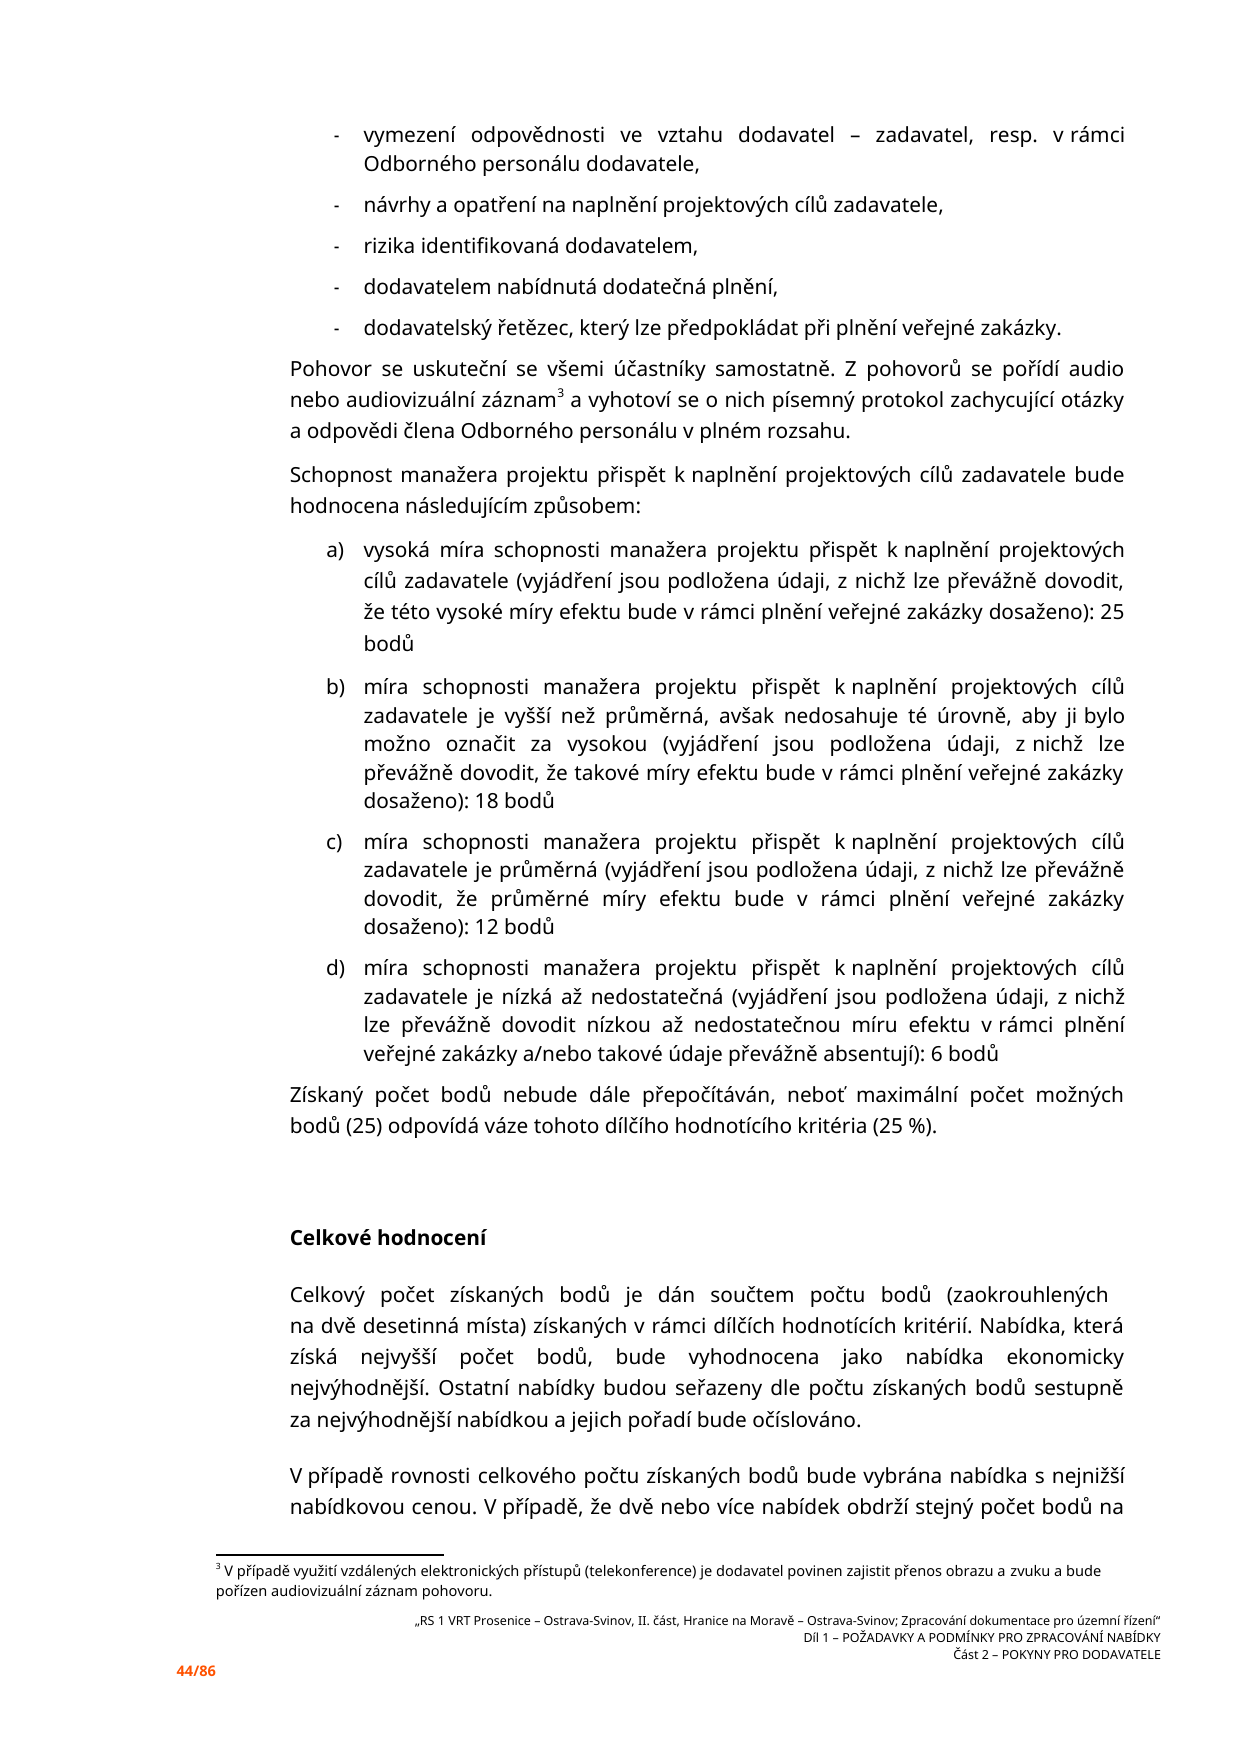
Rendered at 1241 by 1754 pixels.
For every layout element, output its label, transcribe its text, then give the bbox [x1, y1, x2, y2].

list vysoká míra schopnosti manažera projektu přispět k naplnění projektových cílů zadavatele (vyjádření jsou podložena údaji, z nichž lze převážně dovodit, že této vysoké míry efektu bude v rámci plnění veřejné zakázky dosaženo): 25 bodů [326, 535, 1125, 657]
text Získaný počet bodů nebude dále přepočítáván, neboť maximální počet možných bodů (25) odpovídá váze tohoto dílčího hodnotícího kritéria (25 %). [289, 1080, 1125, 1139]
list vymezení odpovědnosti ve vztahu dodavatel – zadavatel, resp. v rámci Odborného personálu dodavatele, [334, 121, 1125, 177]
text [289, 1461, 1125, 1521]
text Celkový počet získaných bodů je dán součtem počtu bodů (zaokrouhlených na dvě desetinná místa) získaných v rámci dílčích hodnotících kritérií. Nabídka, která získá nejvyšší počet bodů, bude vyhodnocena jako nabídka ekonomicky nejvýhodnější. Ostatní nabídky budou seřazeny dle počtu získaných bodů sestupně za nejvýhodnější nabídkou a jejich pořadí bude očíslováno. [289, 1280, 1125, 1433]
text Schopnost manažera projektu přispět k naplnění projektových cílů zadavatele bude hodnocena následujícím způsobem: [289, 460, 1125, 520]
list dodavatelský řetězec, který lze předpokládat při plnění veřejné zakázky. [334, 313, 1125, 341]
text Celkové hodnocení [289, 1223, 1125, 1252]
list míra schopnosti manažera projektu přispět k naplnění projektových cílů zadavatele je průměrná (vyjádření jsou podložena údaji, z nichž lze převážně dovodit, že průměrné míry efektu bude v rámci plnění veřejné zakázky dosaženo): 12 bodů [326, 827, 1125, 941]
list návrhy a opatření na naplnění projektových cílů zadavatele, [334, 190, 1125, 218]
list dodavatelem nabídnutá dodatečná plnění, [334, 272, 1125, 300]
list míra schopnosti manažera projektu přispět k naplnění projektových cílů zadavatele je vyšší než průměrná, avšak nedosahuje té úrovně, aby ji bylo možno označit za vysokou (vyjádření jsou podložena údaji, z nichž lze převážně dovodit, že takové míry efektu bude v rámci plnění veřejné zakázky dosaženo): 18 bodů [326, 672, 1125, 815]
list rizika identifikovaná dodavatelem, [334, 231, 1125, 259]
text Pohovor se uskuteční se všemi účastníky samostatně. Z pohovorů se pořídí audio nebo audiovizuální záznam a vyhotoví se o nich písemný protokol zachycující otázky a odpovědi člena Odborného personálu v plném rozsahu. [289, 354, 1125, 445]
list míra schopnosti manažera projektu přispět k naplnění projektových cílů zadavatele je nízká až nedostatečná (vyjádření jsou podložena údaji, z nichž lze převážně dovodit nízkou až nedostatečnou míru efektu v rámci plnění veřejné zakázky a/nebo takové údaje převážně absentují): 6 bodů [326, 953, 1125, 1067]
